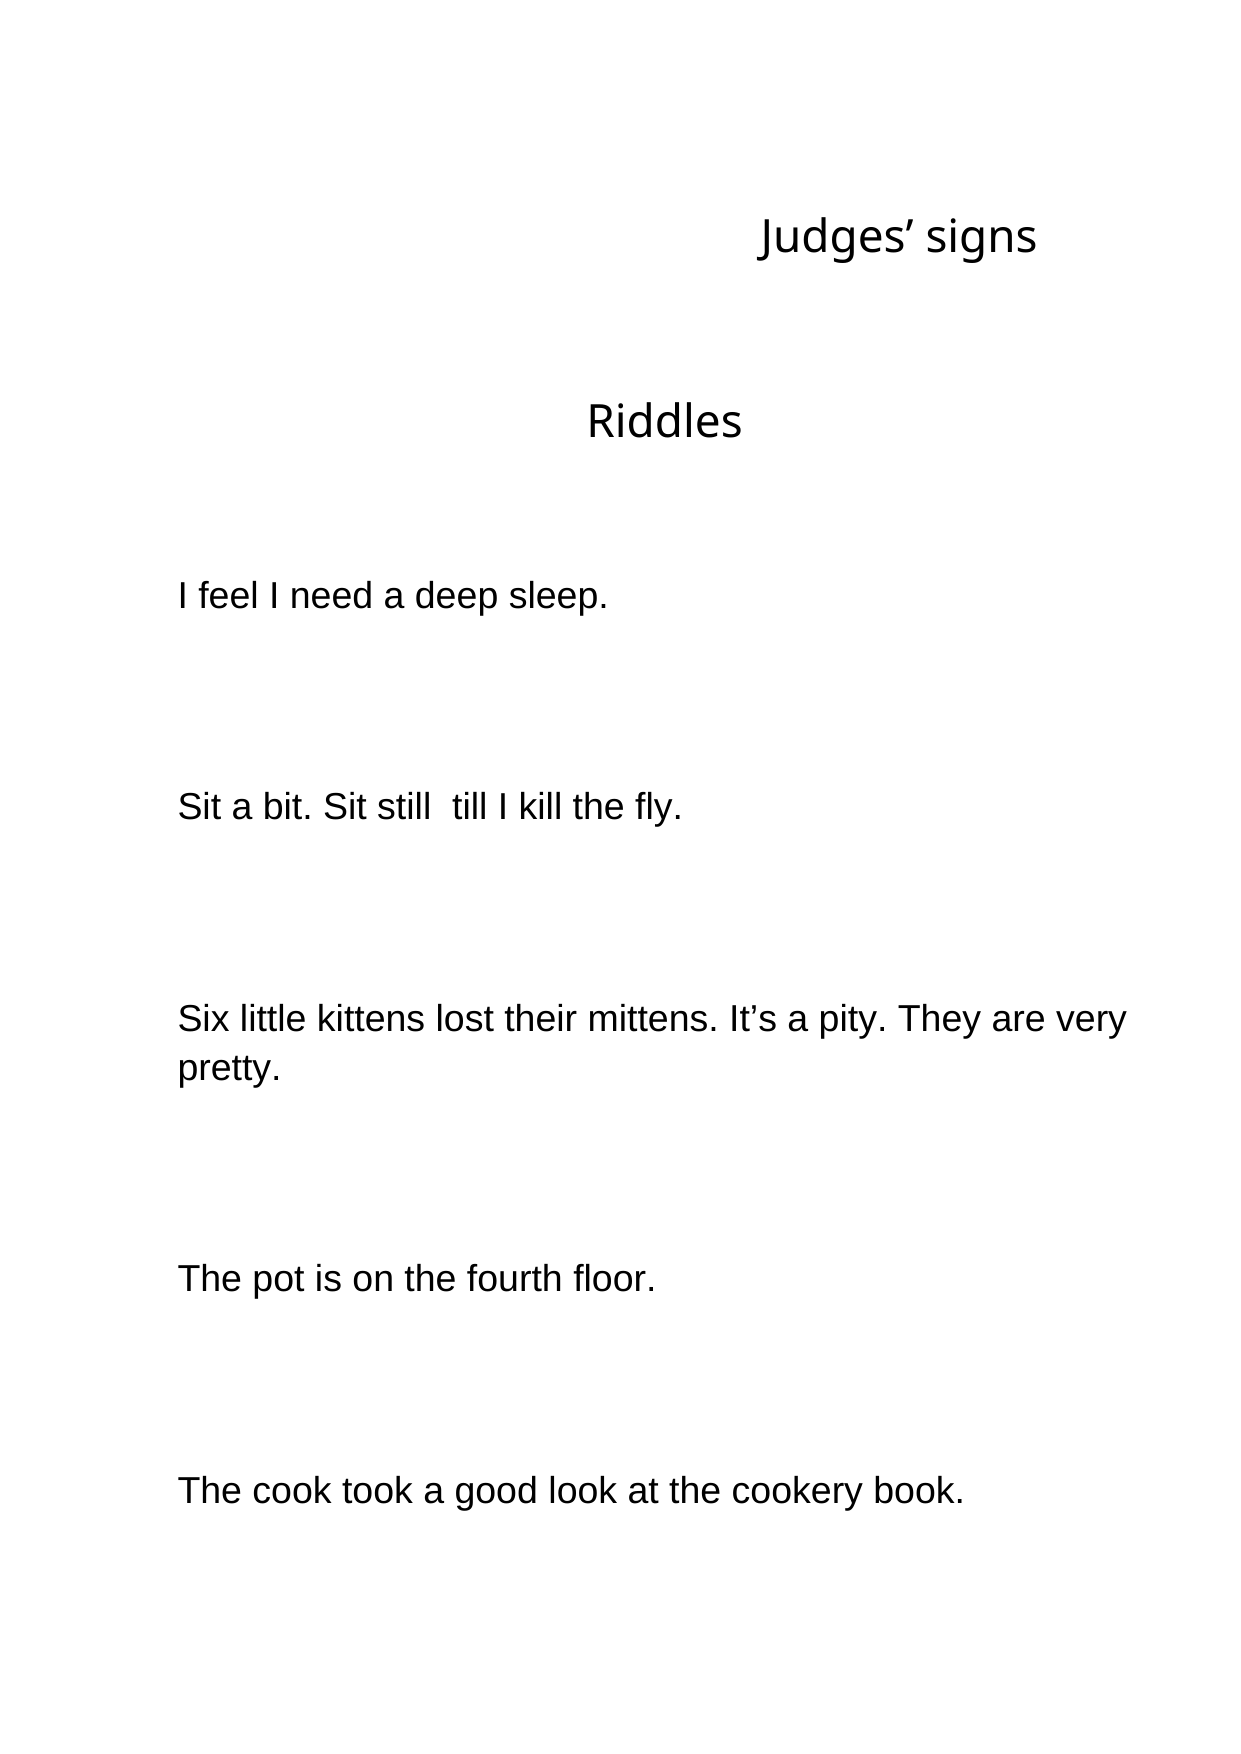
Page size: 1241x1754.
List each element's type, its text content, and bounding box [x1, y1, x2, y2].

text The cook took a good look at the cookery book. [177, 1468, 1152, 1511]
text Sit a bit. Sit still till I kill the fly. [177, 784, 1152, 828]
text I feel I need a deep sleep. [177, 573, 1152, 616]
text Six little kittens lost their mittens. It’s a pity. They are very pretty. [177, 996, 1152, 1088]
text The pot is on the fourth floor. [177, 1257, 1152, 1300]
text Riddles [177, 388, 1152, 451]
text Judges’ signs [177, 203, 1152, 266]
